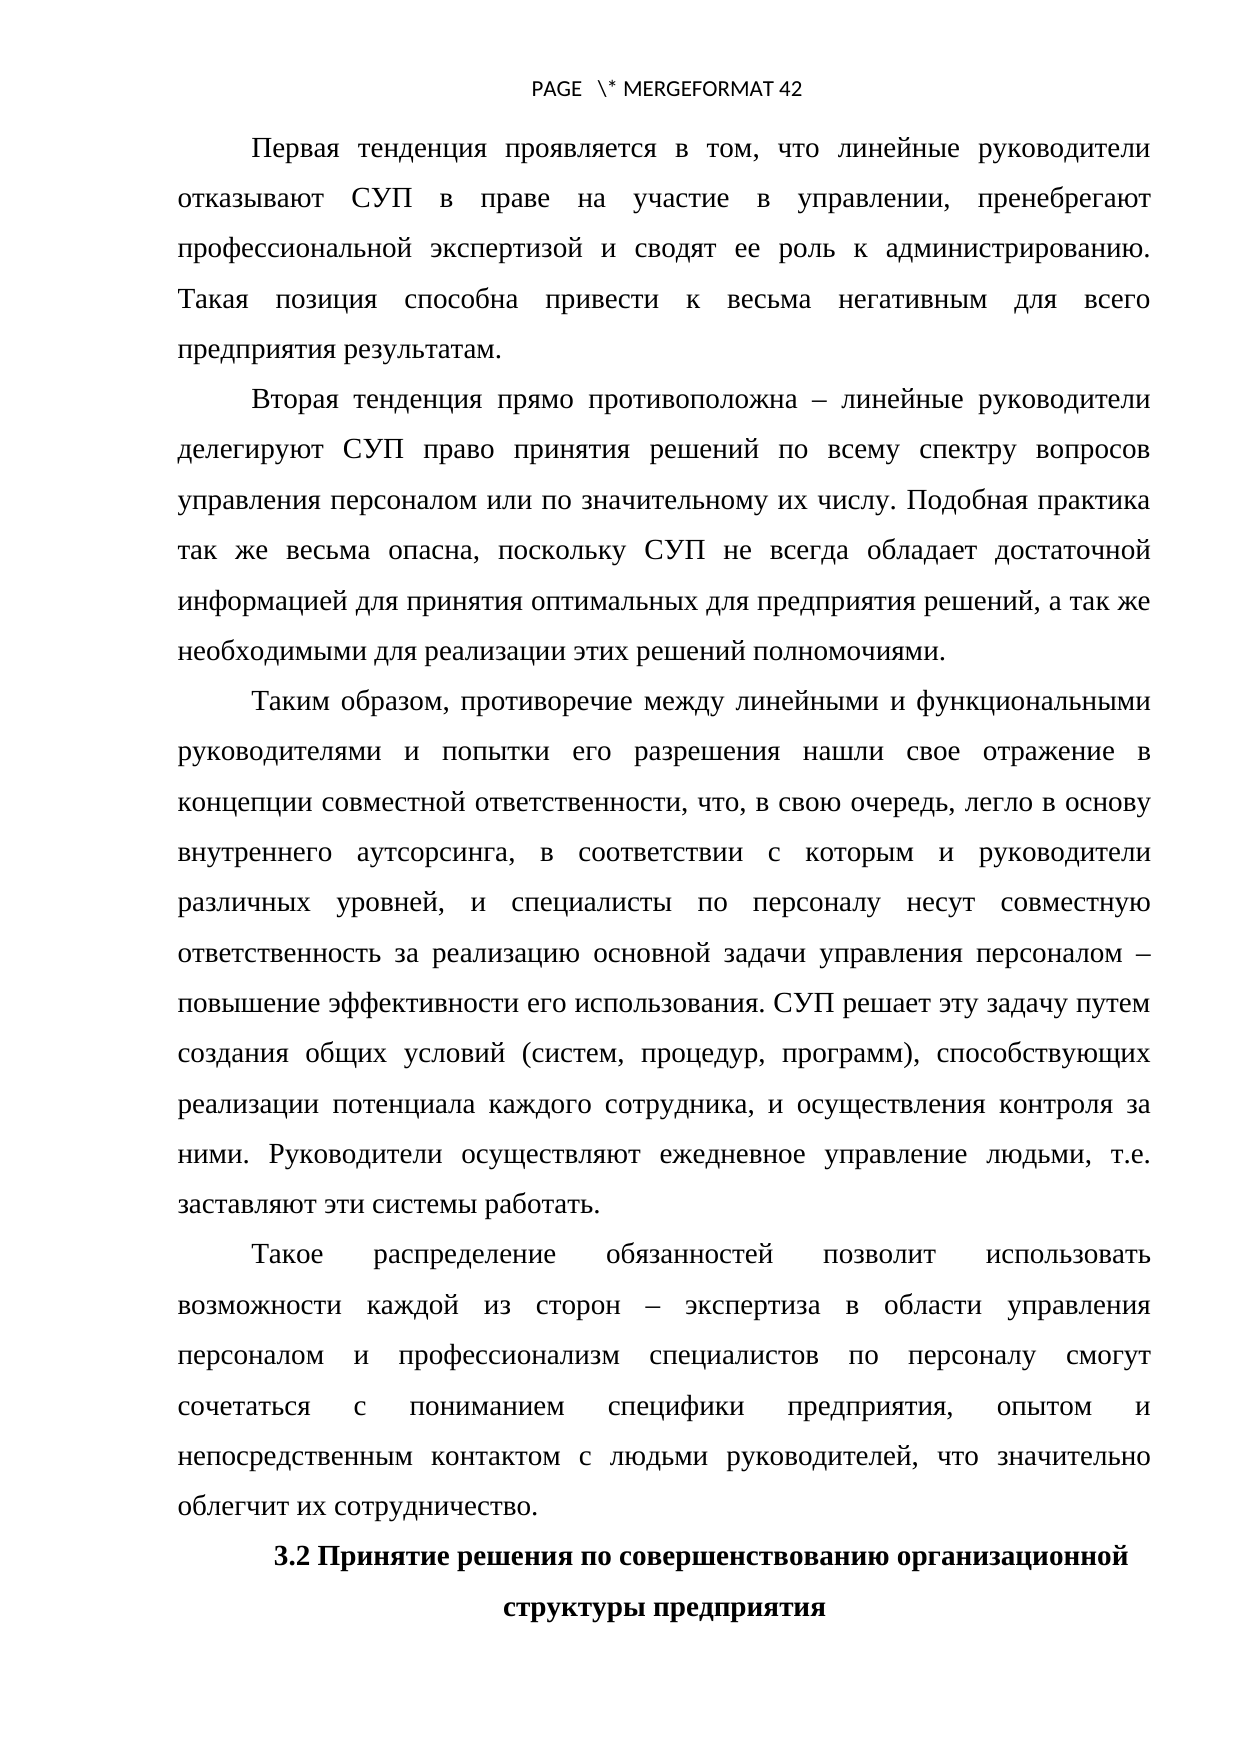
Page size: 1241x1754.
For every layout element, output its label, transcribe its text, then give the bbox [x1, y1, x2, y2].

text 3.2 Принятие решения по совершенствованию организационной структуры предприятия [177, 1538, 1152, 1622]
text Вторая тенденция прямо противоположна – линейные руководители делегируют СУП право принятия решений по всему спектру вопросов управления персоналом или по значительному их числу. Подобная практика так же весьма опасна, поскольку СУП не всегда обладает достаточной информацией для принятия оптимальных для предприятия решений, а так же необходимыми для реализации этих решений полномочиями. [177, 381, 1152, 666]
text Первая тенденция проявляется в том, что линейные руководители отказывают СУП в праве на участие в управлении, пренебрегают профессиональной экспертизой и сводят ее роль к администрированию. Такая позиция способна привести к весьма негативным для всего предприятия результатам. [177, 130, 1152, 364]
text Таким образом, противоречие между линейными и функциональными руководителями и попытки его разрешения нашли свое отражение в концепции совместной ответственности, что, в свою очередь, легло в основу внутреннего аутсорсинга, в соответствии с которым и руководители различных уровней, и специалисты по персоналу несут совместную ответственность за реализацию основной задачи управления персоналом – повышение эффективности его использования. СУП решает эту задачу путем создания общих условий (систем, процедур, программ), способствующих реализации потенциала каждого сотрудника, и осуществления контроля за ними. Руководители осуществляют ежедневное управление людьми, т.е. заставляют эти системы работать. [177, 683, 1152, 1220]
text Такое распределение обязанностей позволит использовать возможности каждой из сторон – экспертиза в области управления персоналом и профессионализм специалистов по персоналу смогут сочетаться с пониманием специфики предприятия, опытом и непосредственным контактом с людьми руководителей, что значительно облегчит их сотрудничество. [177, 1237, 1152, 1522]
